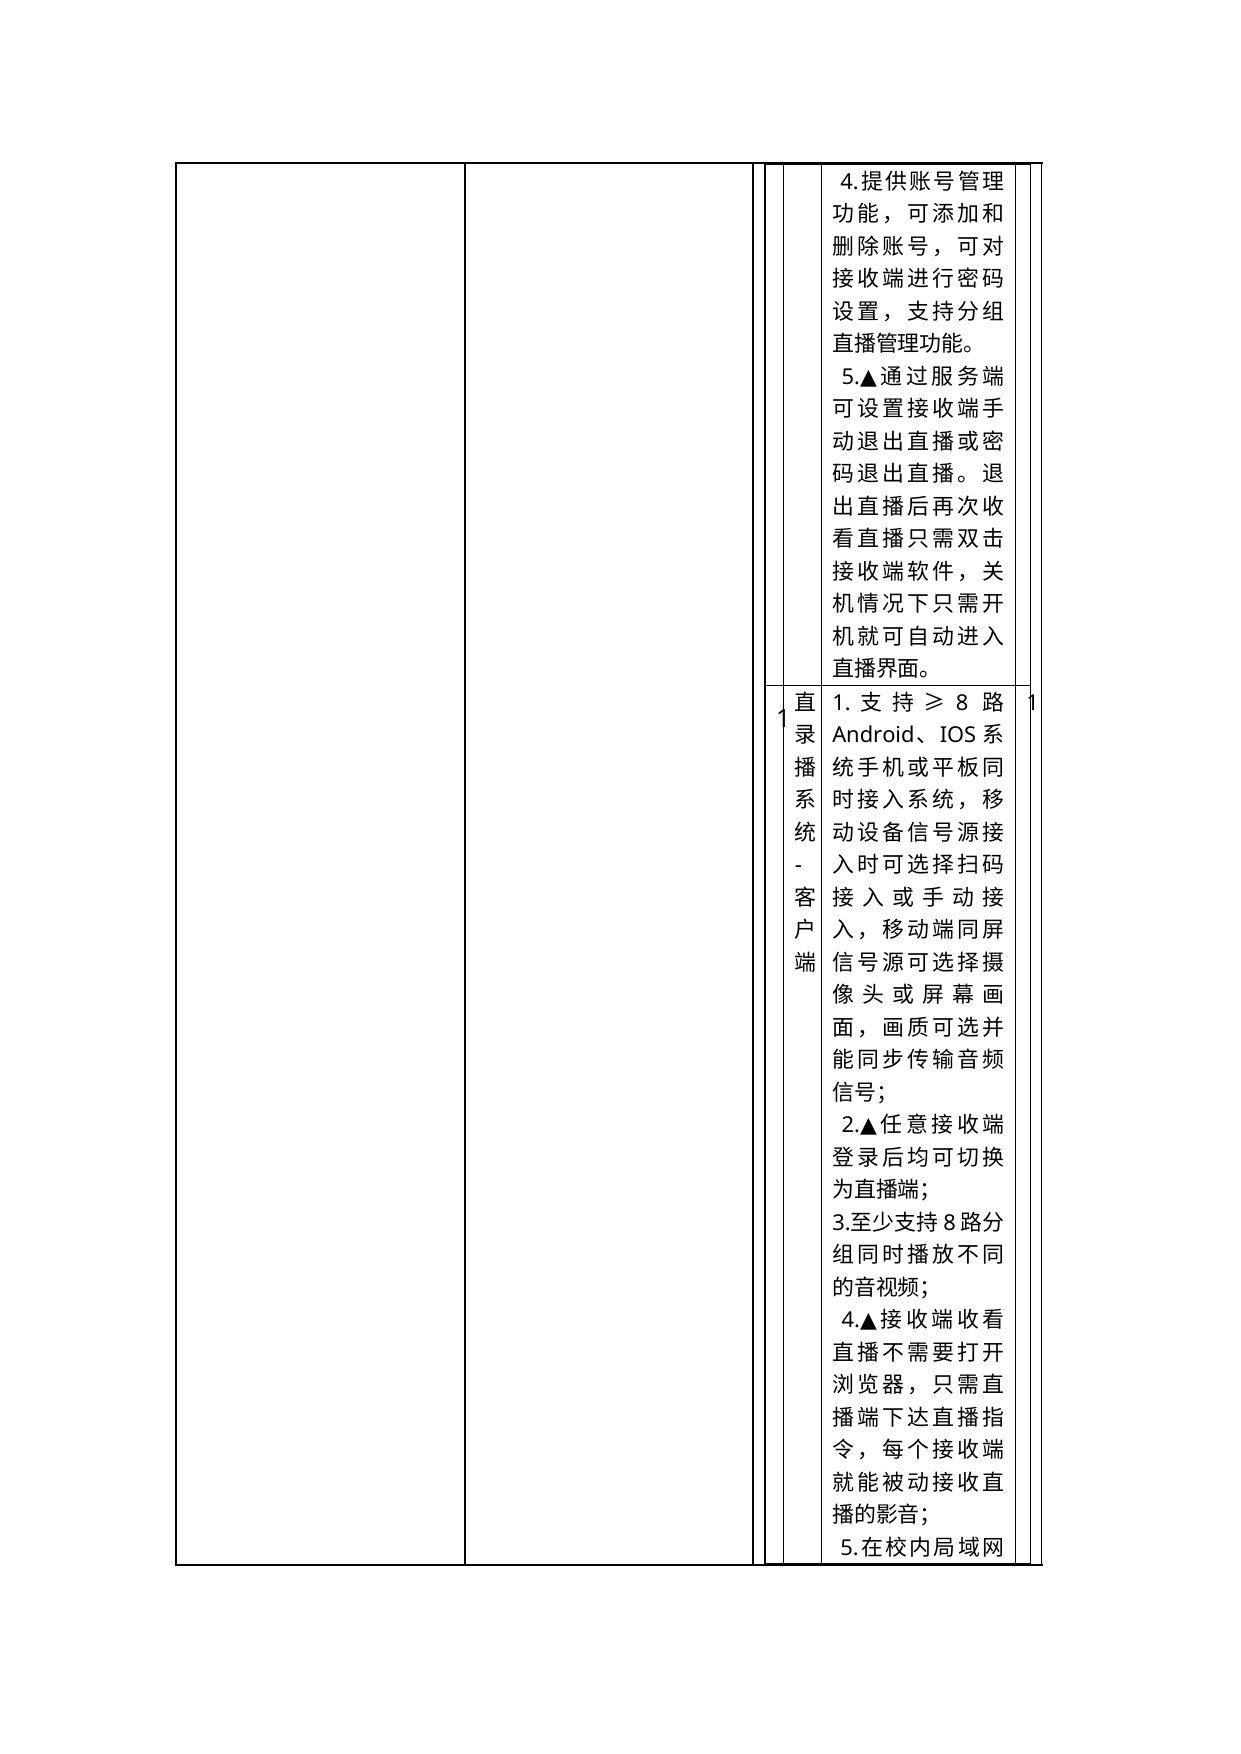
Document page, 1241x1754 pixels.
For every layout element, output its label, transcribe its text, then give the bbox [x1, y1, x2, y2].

table_cell [784, 686, 821, 1563]
table_cell [754, 164, 764, 1564]
table_cell [1016, 686, 1030, 1563]
table_cell [822, 165, 1015, 685]
table_cell [766, 686, 783, 1563]
table_cell [1016, 165, 1030, 685]
table_cell 1 [466, 164, 752, 1564]
table_cell [766, 165, 783, 685]
table_cell [1031, 164, 1041, 1564]
table_cell [177, 164, 464, 1564]
table_cell [784, 165, 821, 685]
table_cell [822, 686, 1015, 1563]
